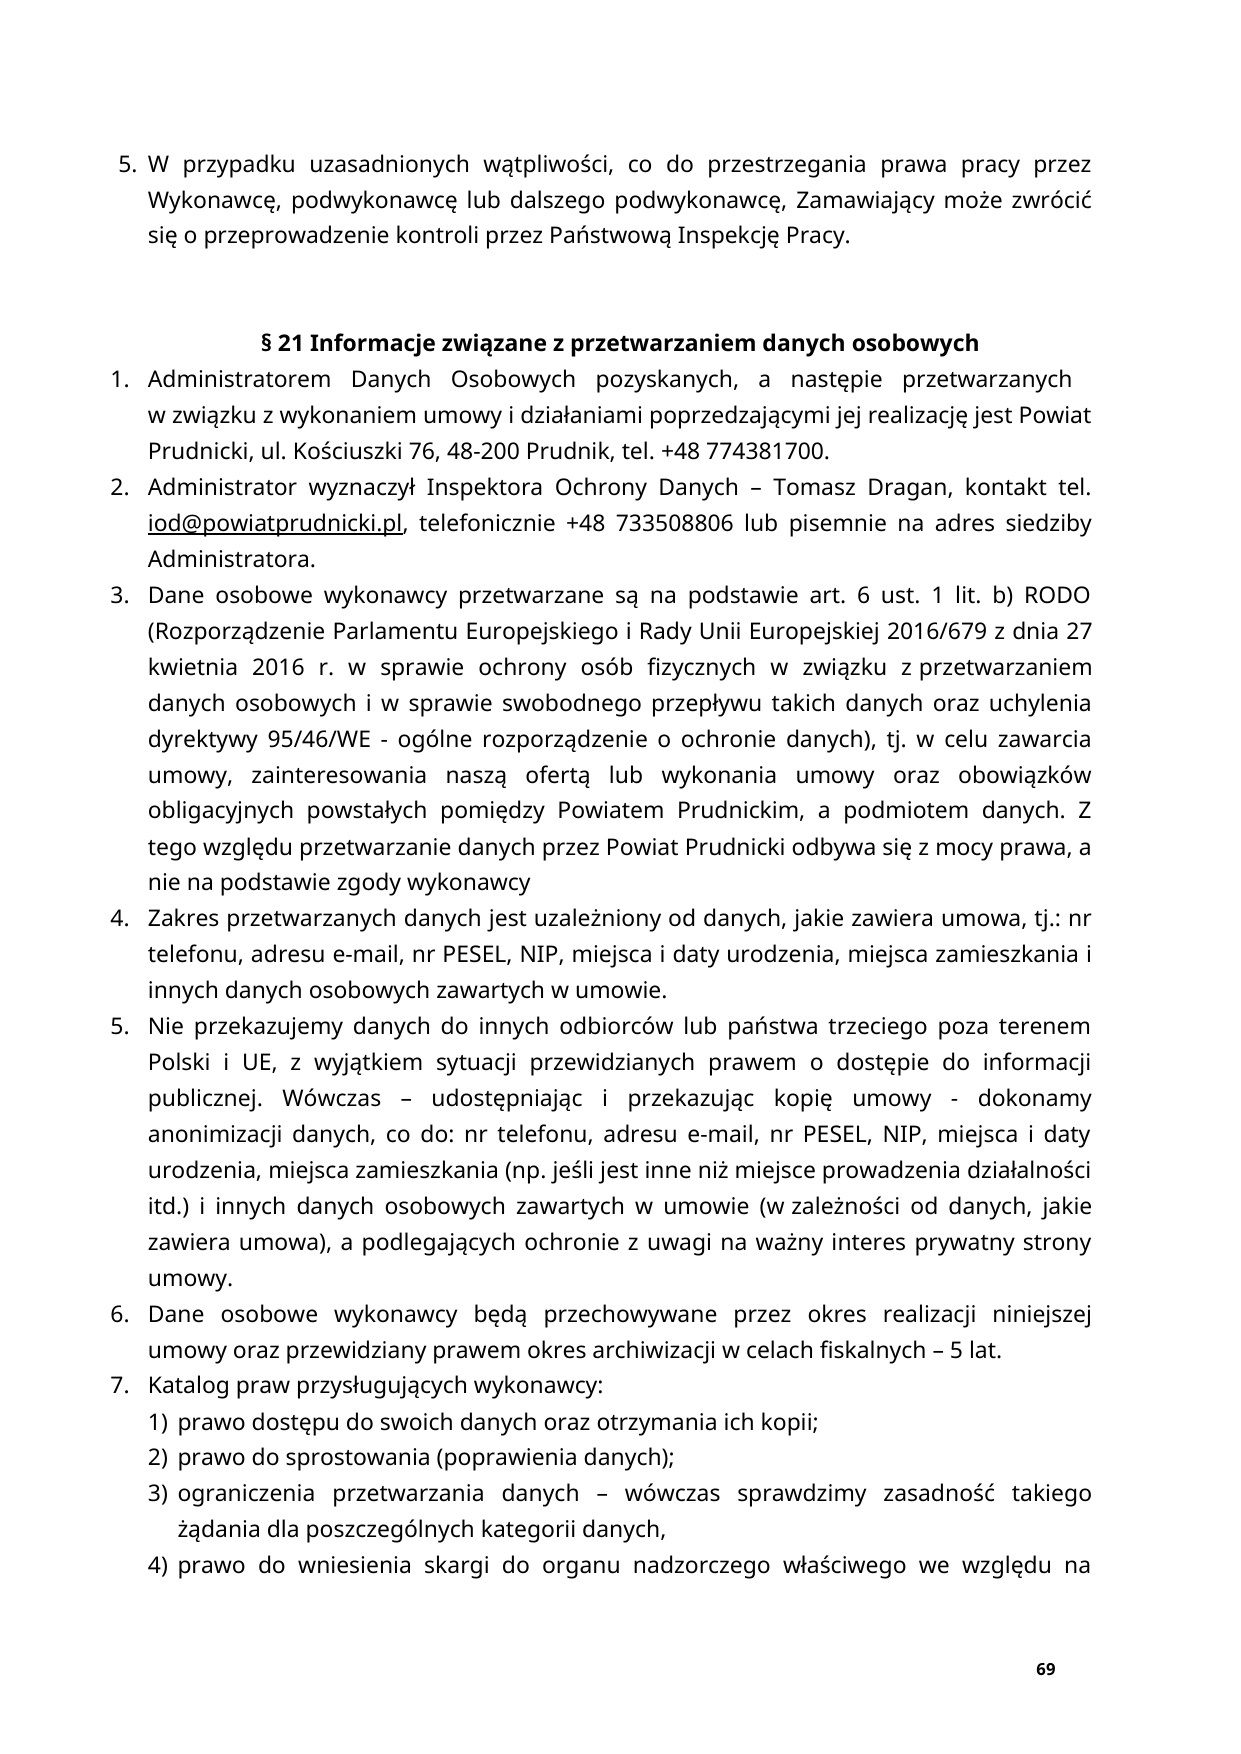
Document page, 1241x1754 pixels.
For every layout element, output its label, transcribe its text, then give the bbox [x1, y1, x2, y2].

text § 21 Informacje związane z przetwarzaniem danych osobowych [148, 327, 1093, 358]
list Dane osobowe wykonawcy będą przechowywane przez okres realizacji niniejszej umowy oraz przewidziany prawem okres archiwizacji w celach fiskalnych – 5 lat. [110, 1298, 1093, 1365]
list Katalog praw przysługujących wykonawcy: [110, 1369, 1093, 1401]
list Dane osobowe wykonawcy przetwarzane są na podstawie art. 6 ust. 1 lit. b) RODO (Rozporządzenie Parlamentu Europejskiego i Rady Unii Europejskiej 2016/679 z dnia 27 kwietnia 2016 r. w sprawie ochrony osób fizycznych w związku z przetwarzaniem danych osobowych i w sprawie swobodnego przepływu takich danych oraz uchylenia dyrektywy 95/46/WE - ogólne rozporządzenie o ochronie danych), tj. w celu zawarcia umowy, zainteresowania naszą ofertą lub wykonania umowy oraz obowiązków obligacyjnych powstałych pomiędzy Powiatem Prudnickim, a podmiotem danych. Z tego względu przetwarzanie danych przez Powiat Prudnicki odbywa się z mocy prawa, a nie na podstawie zgody wykonawcy [110, 579, 1093, 898]
list Administratorem Danych Osobowych pozyskanych, a następie przetwarzanych w związku z wykonaniem umowy i działaniami poprzedzającymi jej realizację jest Powiat Prudnicki, ul. Kościuszki 76, 48-200 Prudnik, tel. +48 774381700. [110, 363, 1093, 466]
list prawo dostępu do swoich danych oraz otrzymania ich kopii; [148, 1405, 1093, 1437]
list W przypadku uzasadnionych wątpliwości, co do przestrzegania prawa pracy przez Wykonawcę, podwykonawcę lub dalszego podwykonawcę, Zamawiający może zwrócić się o przeprowadzenie kontroli przez Państwową Inspekcję Pracy. [118, 148, 1093, 251]
list prawo do sprostowania (poprawienia danych); [148, 1441, 1093, 1473]
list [148, 1549, 1093, 1580]
list Zakres przetwarzanych danych jest uzależniony od danych, jakie zawiera umowa, tj.: nr telefonu, adresu e-mail, nr PESEL, NIP, miejsca i daty urodzenia, miejsca zamieszkania i innych danych osobowych zawartych w umowie. [110, 902, 1093, 1005]
list Nie przekazujemy danych do innych odbiorców lub państwa trzeciego poza terenem Polski i UE, z wyjątkiem sytuacji przewidzianych prawem o dostępie do informacji publicznej. Wówczas – udostępniając i przekazując kopię umowy - dokonamy anonimizacji danych, co do: nr telefonu, adresu e-mail, nr PESEL, NIP, miejsca i daty urodzenia, miejsca zamieszkania (np. jeśli jest inne niż miejsce prowadzenia działalności itd.) i innych danych osobowych zawartych w umowie (w zależności od danych, jakie zawiera umowa), a podlegających ochronie z uwagi na ważny interes prywatny strony umowy. [110, 1010, 1093, 1293]
list Administrator wyznaczył Inspektora Ochrony Danych – Tomasz Dragan, kontakt tel. iod@powiatprudnicki.pl, telefonicznie +48 733508806 lub pisemnie na adres siedziby Administratora. [110, 471, 1093, 574]
list ograniczenia przetwarzania danych – wówczas sprawdzimy zasadność takiego żądania dla poszczególnych kategorii danych, [148, 1477, 1093, 1544]
